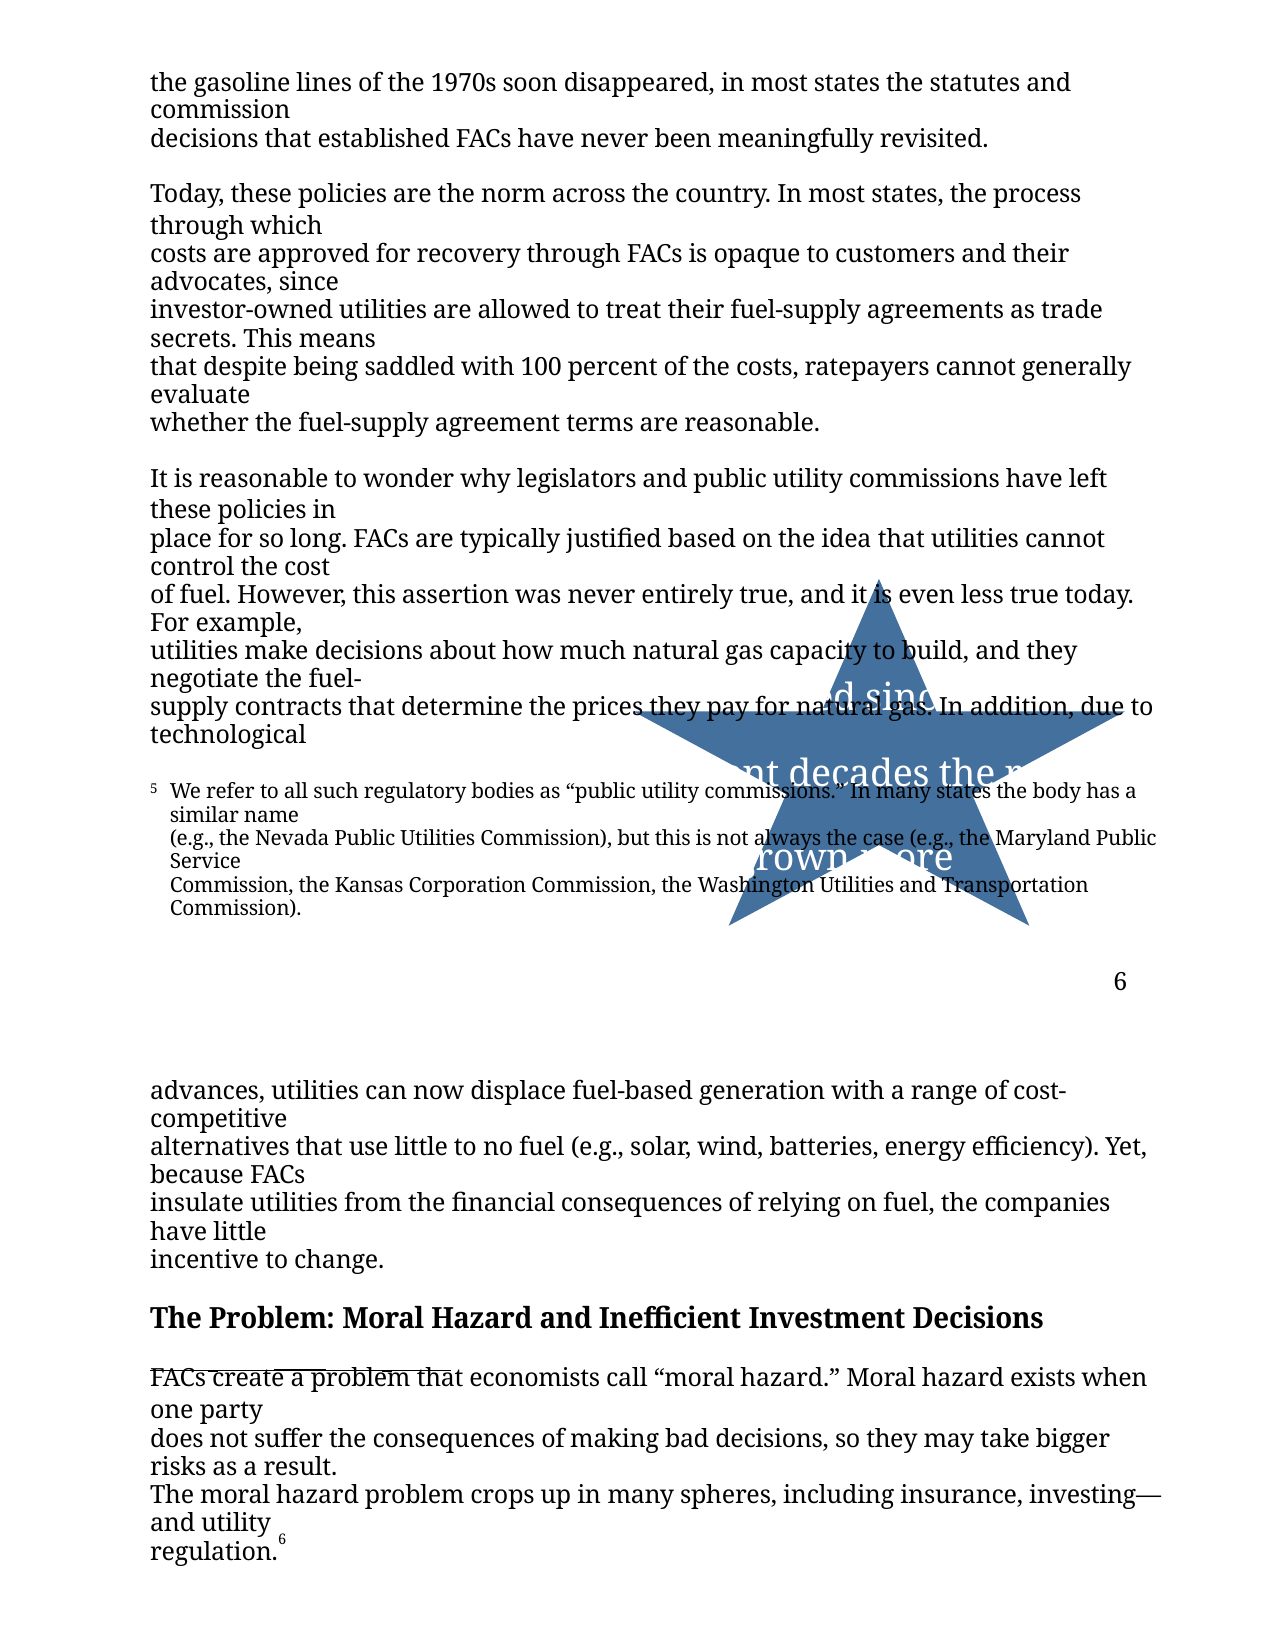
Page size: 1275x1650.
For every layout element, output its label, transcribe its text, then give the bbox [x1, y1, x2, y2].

text We refer to all such regulatory bodies as “public utility commissions.” In many states the body has a similar name [169, 780, 1169, 827]
text 5 [150, 780, 169, 797]
text FACs create a problem that economists call “moral hazard.” Moral hazard exists when one party [150, 1361, 1169, 1425]
text regulation.6 [150, 1537, 1169, 1566]
text The Problem: Moral Hazard and Inefficient Investment Decisions [150, 1299, 1169, 1336]
text (e.g., the Nevada Public Utilities Commission), but this is not always the case (e.g., the Maryland Public Service [169, 827, 1169, 873]
text Today, these policies are the norm across the country. In most states, the process through which [150, 178, 1169, 240]
text insulate utilities from the financial consequences of relying on fuel, the companies have little [150, 1189, 1169, 1246]
text that despite being saddled with 100 percent of the costs, ratepayers cannot generally evaluate [150, 353, 1169, 409]
text whether the fuel-supply agreement terms are reasonable. [150, 409, 1169, 437]
text The moral hazard problem crops up in many spheres, including insurance, investing—and utility [150, 1481, 1169, 1537]
text alternatives that use little to no fuel (e.g., solar, wind, batteries, energy efficiency). Yet, because FACs [150, 1133, 1169, 1189]
text of fuel. However, this assertion was never entirely true, and it is even less true today. For example, [150, 581, 1169, 637]
text place for so long. FACs are typically justified based on the idea that utilities cannot control the cost [150, 524, 1169, 581]
text Commission, the Kansas Corporation Commission, the Washington Utilities and Transportation Commission). [169, 873, 1169, 920]
text supply contracts that determine the prices they pay for natural gas. In addition, due to technological [150, 693, 1169, 749]
text advances, utilities can now displace fuel-based generation with a range of cost-competitive [150, 1077, 1169, 1133]
text does not suffer the consequences of making bad decisions, so they may take bigger risks as a result. [150, 1425, 1169, 1481]
text investor-owned utilities are allowed to treat their fuel-supply agreements as trade secrets. This means [150, 296, 1169, 353]
text the gasoline lines of the 1970s soon disappeared, in most states the statutes and commission [150, 68, 1169, 124]
text It is reasonable to wonder why legislators and public utility commissions have left these policies in [150, 462, 1169, 524]
text incentive to change. [150, 1246, 1169, 1274]
text decisions that established FACs have never been meaningfully revisited. [150, 124, 1169, 153]
text costs are approved for recovery through FACs is opaque to customers and their advocates, since [150, 240, 1169, 296]
text 6 [1113, 967, 1169, 996]
text utilities make decisions about how much natural gas capacity to build, and they negotiate the fuel- [150, 637, 1169, 693]
